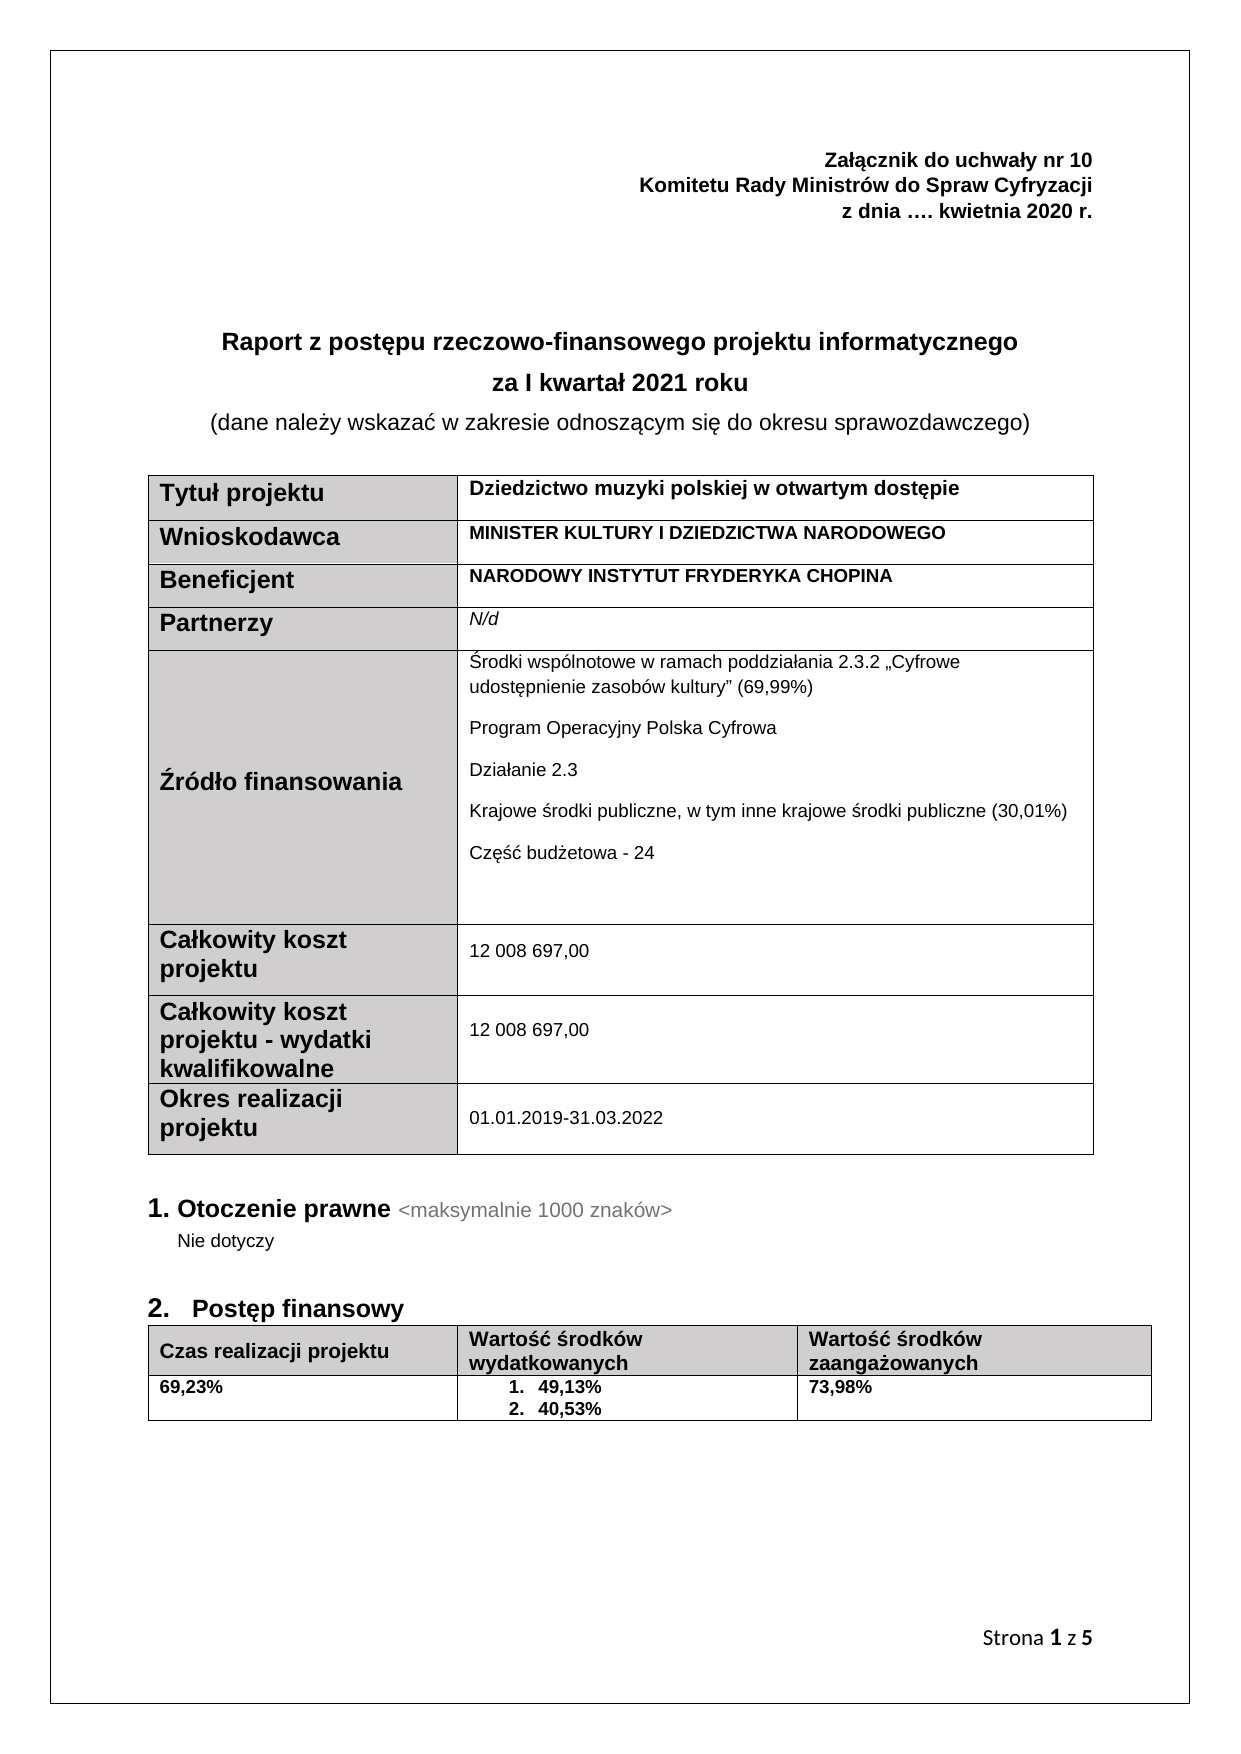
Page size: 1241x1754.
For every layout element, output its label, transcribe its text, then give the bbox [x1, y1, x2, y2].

table_cell Całkowity koszt projektu [149, 925, 457, 995]
table_cell Partnerzy [149, 608, 457, 650]
table_header Wartość środków wydatkowanych [458, 1326, 797, 1375]
table_header Tytuł projektu [149, 476, 457, 520]
table_cell 69,23% [149, 1376, 457, 1419]
text Nie dotyczy [147, 1230, 1093, 1252]
text Raport z postępu rzeczowo-finansowego projektu informatycznego [147, 326, 1093, 355]
table_cell Środki wspólnotowe w ramach poddziałania 2.3.2 „Cyfrowe udostępnienie zasobów kultury” (69,99%) Program Operacyjny Polska Cyfrowa Działanie 2.3 Krajowe środki publiczne, w tym inne krajowe środki publiczne (30,01%) Część budżetowa - 24 [458, 651, 1093, 924]
text Komitetu Rady Ministrów do Spraw Cyfryzacji [147, 173, 1093, 197]
list Postęp finansowy [147, 1292, 1093, 1323]
table_header Czas realizacji projektu [149, 1326, 457, 1375]
table_header Wartość środków zaangażowanych [798, 1326, 1151, 1375]
text Załącznik do uchwały nr 10 [147, 147, 1093, 171]
table_cell 73,98% [798, 1376, 1151, 1419]
table_cell 12 008 697,00 [458, 925, 1093, 995]
table_cell 49,13% 40,53% [458, 1376, 797, 1419]
table_cell Beneficjent [149, 565, 457, 607]
text za I kwartał 2021 roku [147, 368, 1093, 396]
table_cell MINISTER KULTURY I DZIEDZICTWA NARODOWEGO [458, 521, 1093, 563]
table_cell NARODOWY INSTYTUT FRYDERYKA CHOPINA [458, 565, 1093, 607]
table_cell 01.01.2019-31.03.2022 [458, 1084, 1093, 1154]
table_cell Okres realizacji projektu [149, 1084, 457, 1154]
table_cell Wnioskodawca [149, 521, 457, 563]
list Otoczenie prawne <maksymalnie 1000 znaków> [147, 1192, 1063, 1223]
text (dane należy wskazać w zakresie odnoszącym się do okresu sprawozdawczego) [147, 409, 1093, 435]
table_cell 12 008 697,00 [458, 996, 1093, 1083]
text z dnia …. kwietnia 2020 r. [147, 199, 1093, 223]
table_header Dziedzictwo muzyki polskiej w otwartym dostępie [458, 476, 1093, 520]
table_cell N/d [458, 608, 1093, 650]
table_cell Całkowity koszt projektu - wydatki kwalifikowalne [149, 996, 457, 1083]
table_cell Źródło finansowania [149, 651, 457, 924]
